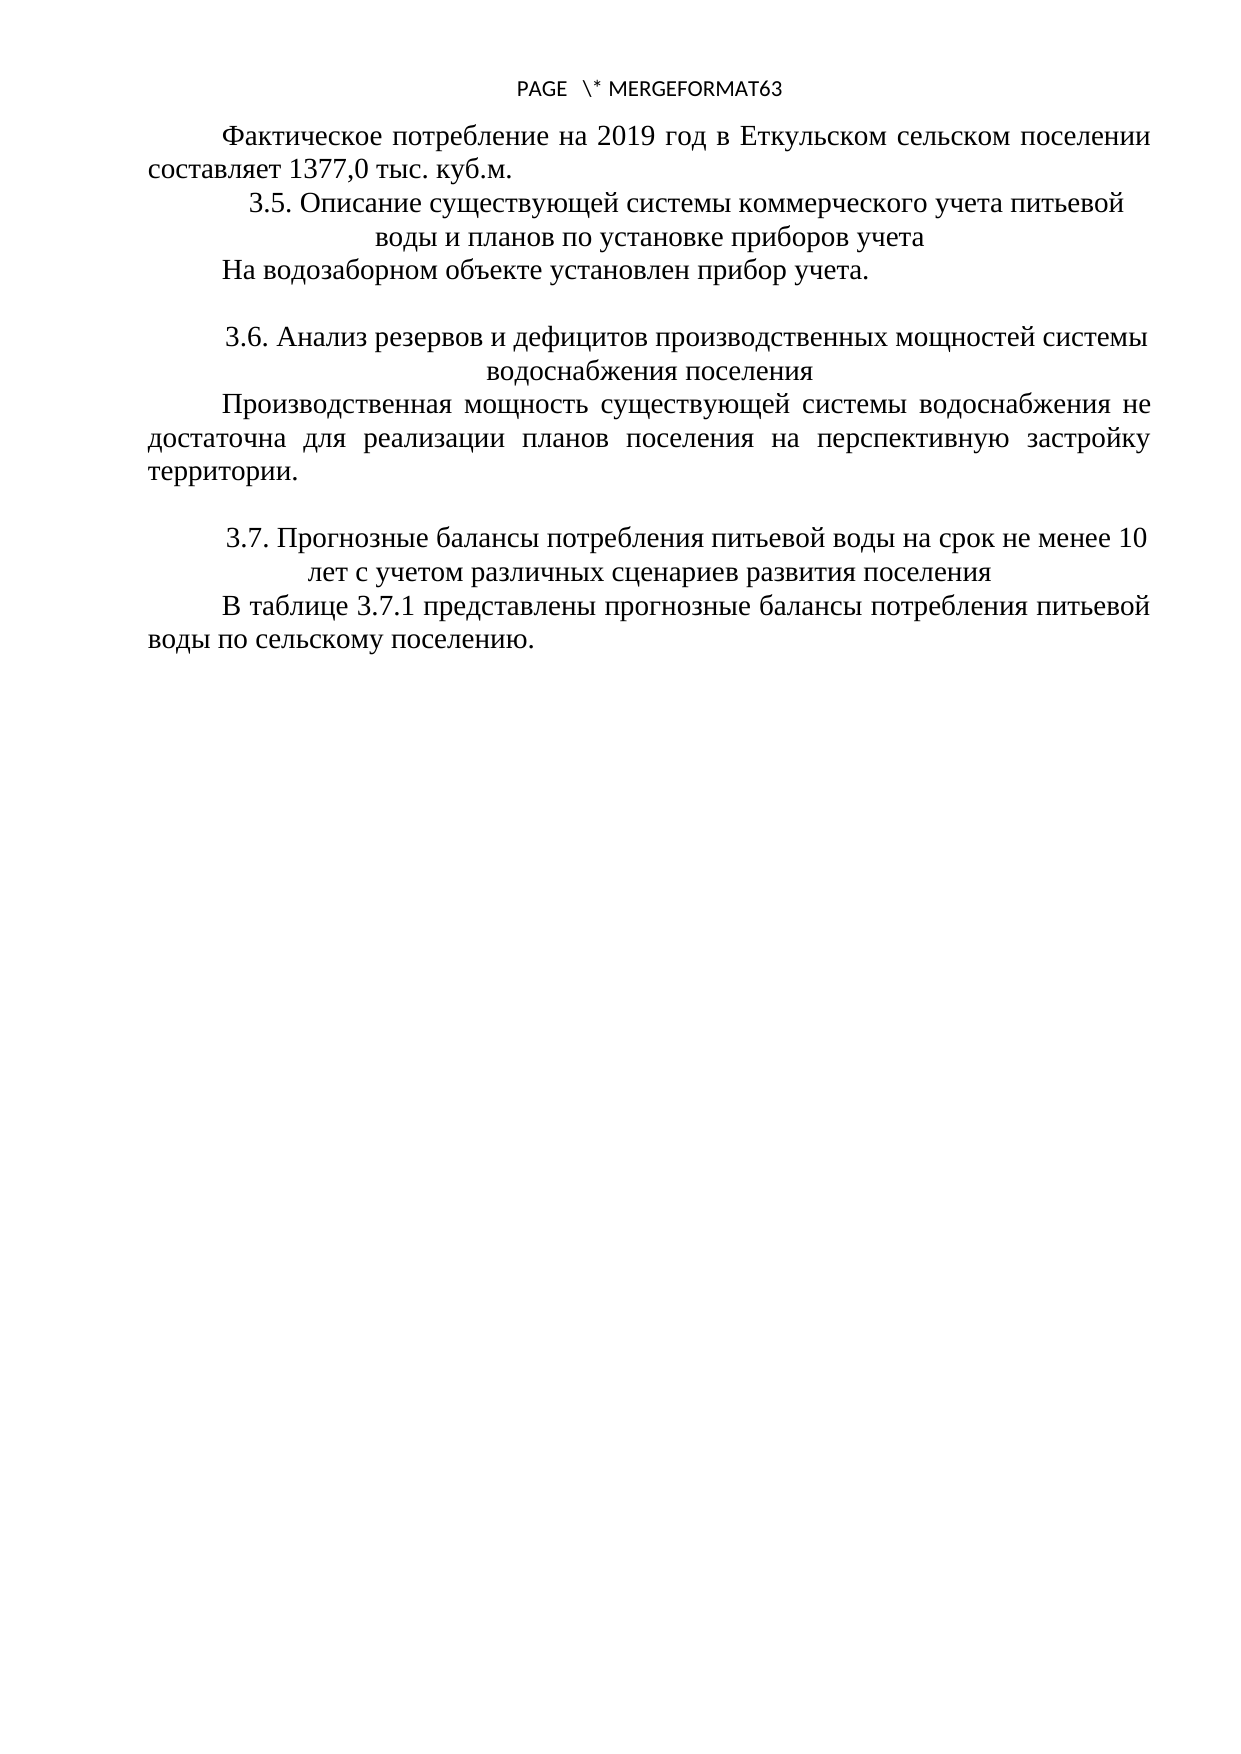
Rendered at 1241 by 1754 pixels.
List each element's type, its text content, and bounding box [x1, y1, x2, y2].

text 3.7. Прогнозные балансы потребления питьевой воды на срок не менее 10 лет с учетом различных сценариев развития поселения [148, 521, 1152, 588]
text Фактическое потребление на 2019 год в Еткульском сельском поселении составляет 1377,0 тыс. куб.м. [148, 118, 1152, 185]
text 3.6. Анализ резервов и дефицитов производственных мощностей системы водоснабжения поселения [148, 319, 1152, 386]
text Производственная мощность существующей системы водоснабжения не достаточна для реализации планов поселения на перспективную застройку территории. [148, 386, 1152, 487]
text На водозаборном объекте установлен прибор учета. [148, 252, 1152, 286]
text В таблице 3.7.1 представлены прогнозные балансы потребления питьевой воды по сельскому поселению. [148, 588, 1152, 655]
text 3.5. Описание существующей системы коммерческого учета питьевой воды и планов по установке приборов учета [148, 185, 1152, 252]
